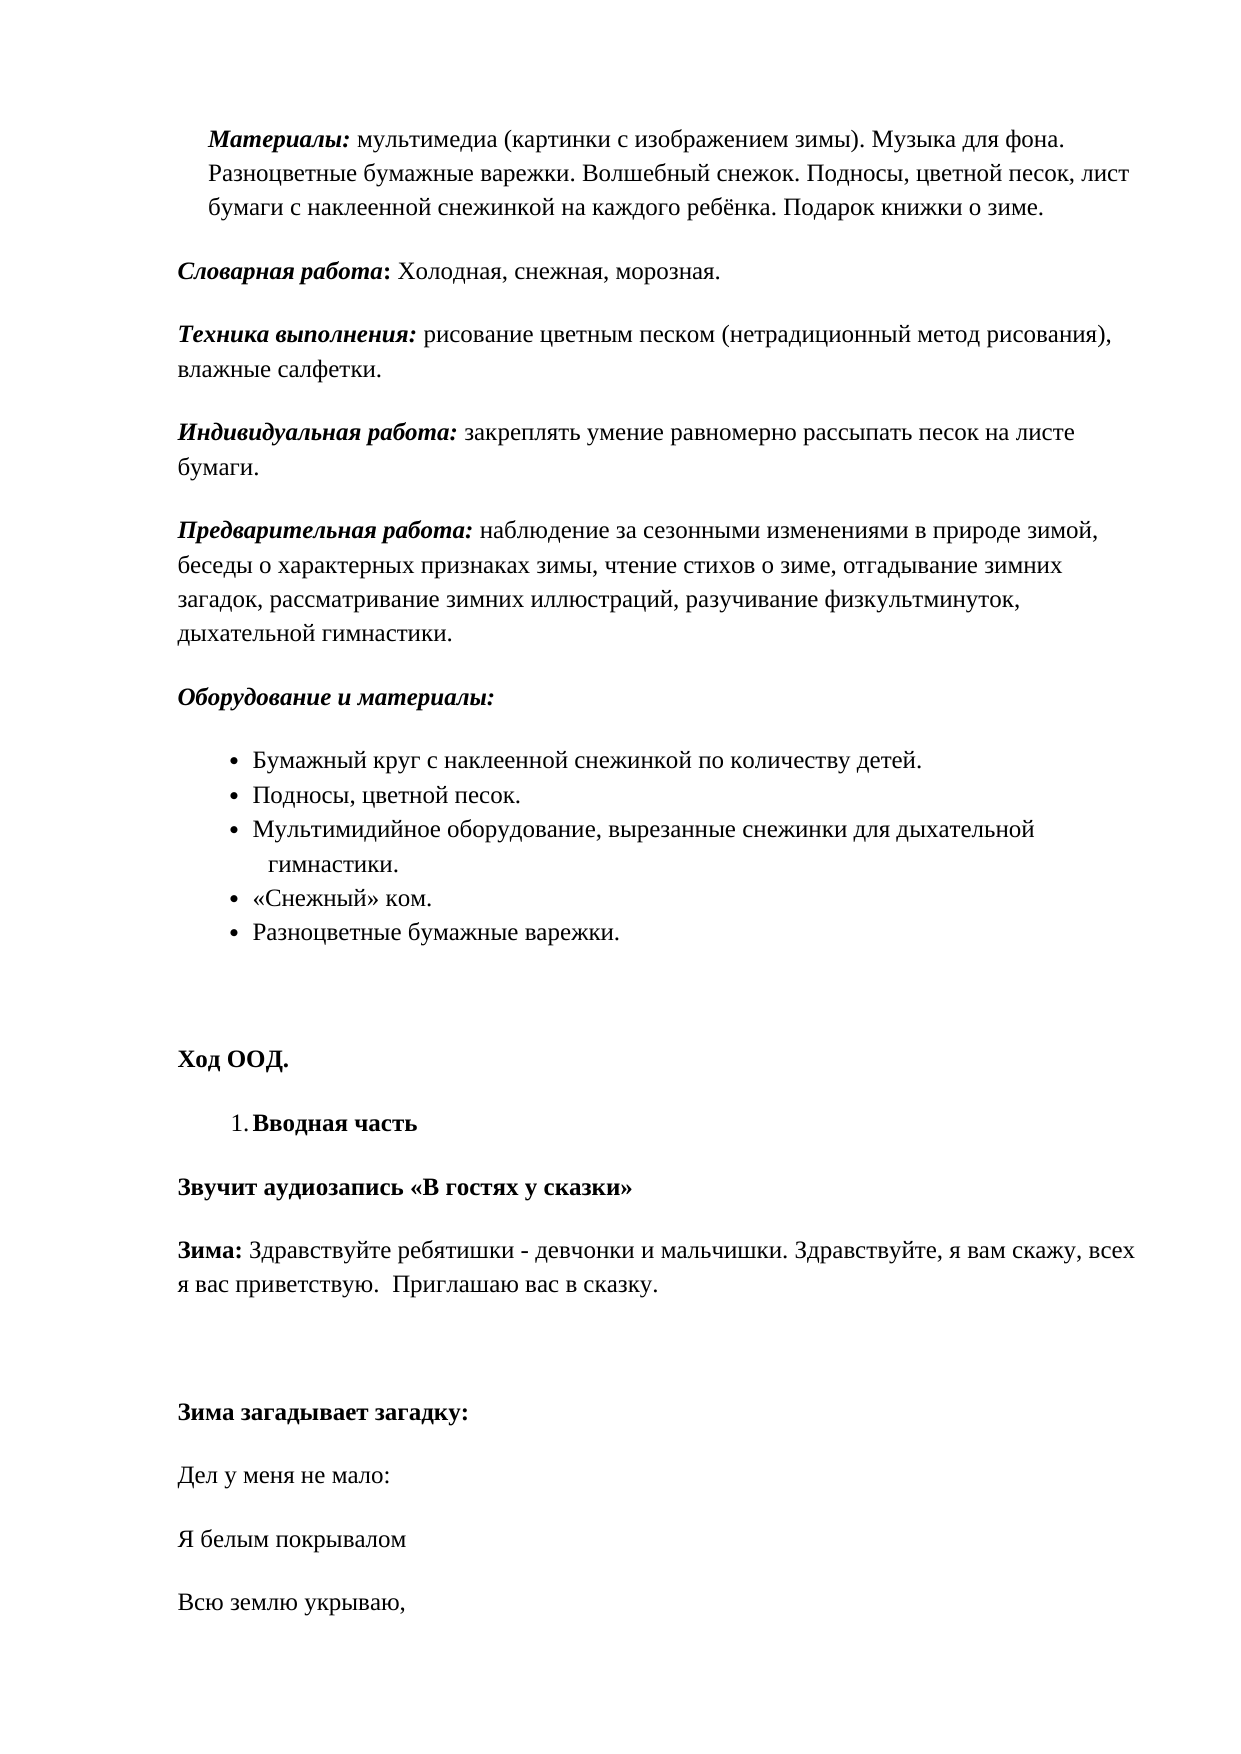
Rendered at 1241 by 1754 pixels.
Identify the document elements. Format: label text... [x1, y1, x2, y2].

text Предварительная работа: наблюдение за сезонными изменениями в природе зимой, беседы о характерных признаках зимы, чтение стихов о зиме, отгадывание зимних загадок, рассматривание зимних иллюстраций, разучивание физкультминуток, дыхательной гимнастики. [177, 510, 1152, 647]
text Техника выполнения: рисование цветным песком (нетрадиционный метод рисования), влажные салфетки. [177, 314, 1152, 383]
list Бумажный круг с наклеенной снежинкой по количеству детей. [230, 740, 1152, 774]
list «Снежный» ком. [230, 877, 1152, 912]
text Словарная работа: Холодная, снежная, морозная. [177, 250, 1152, 285]
text Дел у меня не мало: [177, 1454, 1152, 1489]
list Подносы, цветной песок. [230, 774, 1152, 809]
text Материалы: мультимедиа (картинки с изображением зимы). Музыка для фона. Разноцветные бумажные варежки. Волшебный снежок. Подносы, цветной песок, лист бумаги с наклеенной снежинкой на каждого ребёнка. Подарок книжки о зиме. [208, 118, 1152, 221]
text Ход ООД. [177, 1039, 1152, 1073]
text Звучит аудиозапись «В гостях у сказки» [177, 1166, 1152, 1200]
text Я белым покрывалом [177, 1518, 1152, 1552]
list Вводная часть [230, 1102, 1152, 1137]
text Оборудование и материалы: [177, 676, 1152, 711]
list Разноцветные бумажные варежки. [230, 912, 1152, 946]
text Индивидуальная работа: закреплять умение равномерно рассыпать песок на листе бумаги. [177, 412, 1152, 481]
list Мультимидийное оборудование, вырезанные снежинки для дыхательной гимнастики. [230, 809, 1152, 877]
text Зима: Здравствуйте ребятишки - девчонки и мальчишки. Здравствуйте, я вам скажу, всех я вас приветствую. Приглашаю вас в сказку. [177, 1229, 1152, 1298]
text Зима загадывает загадку: [177, 1391, 1152, 1425]
text Всю землю укрываю, [177, 1582, 1152, 1616]
